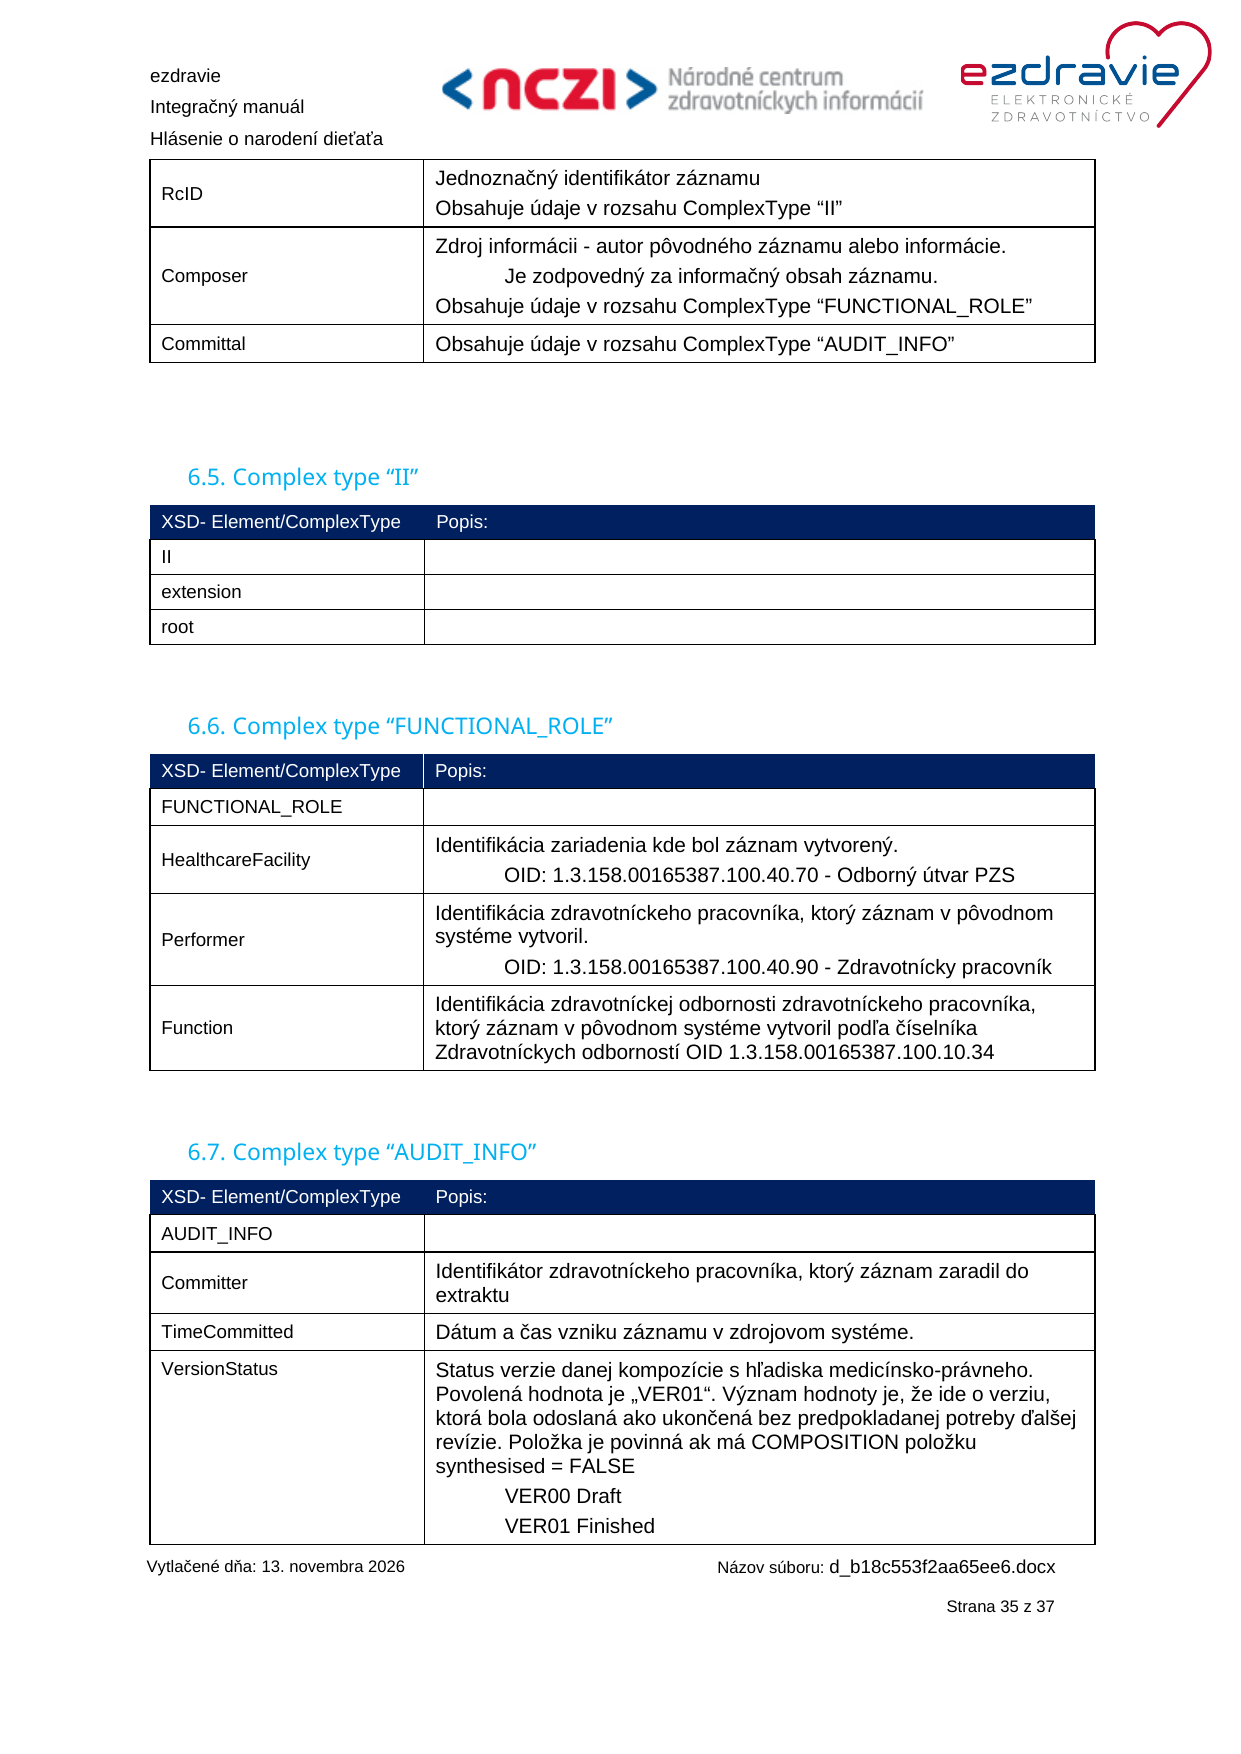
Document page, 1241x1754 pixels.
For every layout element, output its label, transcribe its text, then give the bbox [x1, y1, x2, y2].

table_cell Identifikácia zariadenia kde bol záznam vytvorený. OID: 1.3.158.00165387.100.40.70 - Odborný útvar PZS [424, 826, 1094, 893]
table_cell VersionStatus [151, 1351, 424, 1544]
table_cell Committal [151, 325, 423, 362]
table_header XSD- Element/ComplexType [150, 505, 425, 539]
table_cell Zdroj informácii - autor pôvodného záznamu alebo informácie. Je zodpovedný za informačný obsah záznamu. Obsahuje údaje v rozsahu ComplexType “FUNCTIONAL_ROLE” [424, 228, 1094, 324]
table_header Popis: [425, 505, 1095, 539]
table_cell Jednoznačný identifikátor záznamu Obsahuje údaje v rozsahu ComplexType “II” [424, 160, 1094, 226]
subtitle Complex type “II” [187, 461, 1090, 492]
picture [442, 67, 924, 114]
table_cell RcID [151, 160, 423, 226]
table_cell root [151, 610, 424, 644]
table_cell [425, 1215, 1094, 1251]
table_cell [424, 789, 1094, 825]
table_cell Identifikácia zdravotníckej odbornosti zdravotníckeho pracovníka, ktorý záznam v pôvodnom systéme vytvoril podľa číselníka Zdravotníckych odborností OID 1.3.158.00165387.100.10.34 [424, 986, 1094, 1070]
table_header XSD- Element/ComplexType [150, 1180, 424, 1214]
table_cell [425, 575, 1094, 609]
table_cell Identifikátor zdravotníckeho pracovníka, ktorý záznam zaradil do extraktu [425, 1253, 1094, 1313]
picture [961, 21, 1212, 128]
table_cell TimeCommitted [151, 1314, 424, 1350]
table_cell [425, 1351, 1094, 1544]
table_cell [425, 610, 1094, 644]
table_header Popis: [424, 754, 1095, 788]
table_header XSD- Element/ComplexType [150, 754, 423, 788]
table_cell II [151, 540, 424, 574]
table_cell Composer [151, 228, 423, 324]
subtitle Complex type “AUDIT_INFO” [187, 1136, 1090, 1167]
table_header Popis: [424, 1180, 1095, 1214]
table_cell Dátum a čas vzniku záznamu v zdrojovom systéme. [425, 1314, 1094, 1350]
table_cell Identifikácia zdravotníckeho pracovníka, ktorý záznam v pôvodnom systéme vytvoril. OID: 1.3.158.00165387.100.40.90 - Zdravotnícky pracovník [424, 894, 1094, 985]
table_cell Performer [151, 894, 423, 985]
table_cell Function [151, 986, 423, 1070]
table_cell Committer [151, 1253, 424, 1313]
table_cell AUDIT_INFO [151, 1215, 424, 1251]
table_cell extension [151, 575, 424, 609]
table_cell HealthcareFacility [151, 826, 423, 893]
subtitle Complex type “FUNCTIONAL_ROLE” [187, 710, 1090, 741]
table_cell [425, 540, 1094, 574]
table_cell FUNCTIONAL_ROLE [151, 789, 423, 825]
table_cell Obsahuje údaje v rozsahu ComplexType “AUDIT_INFO” [424, 325, 1094, 362]
